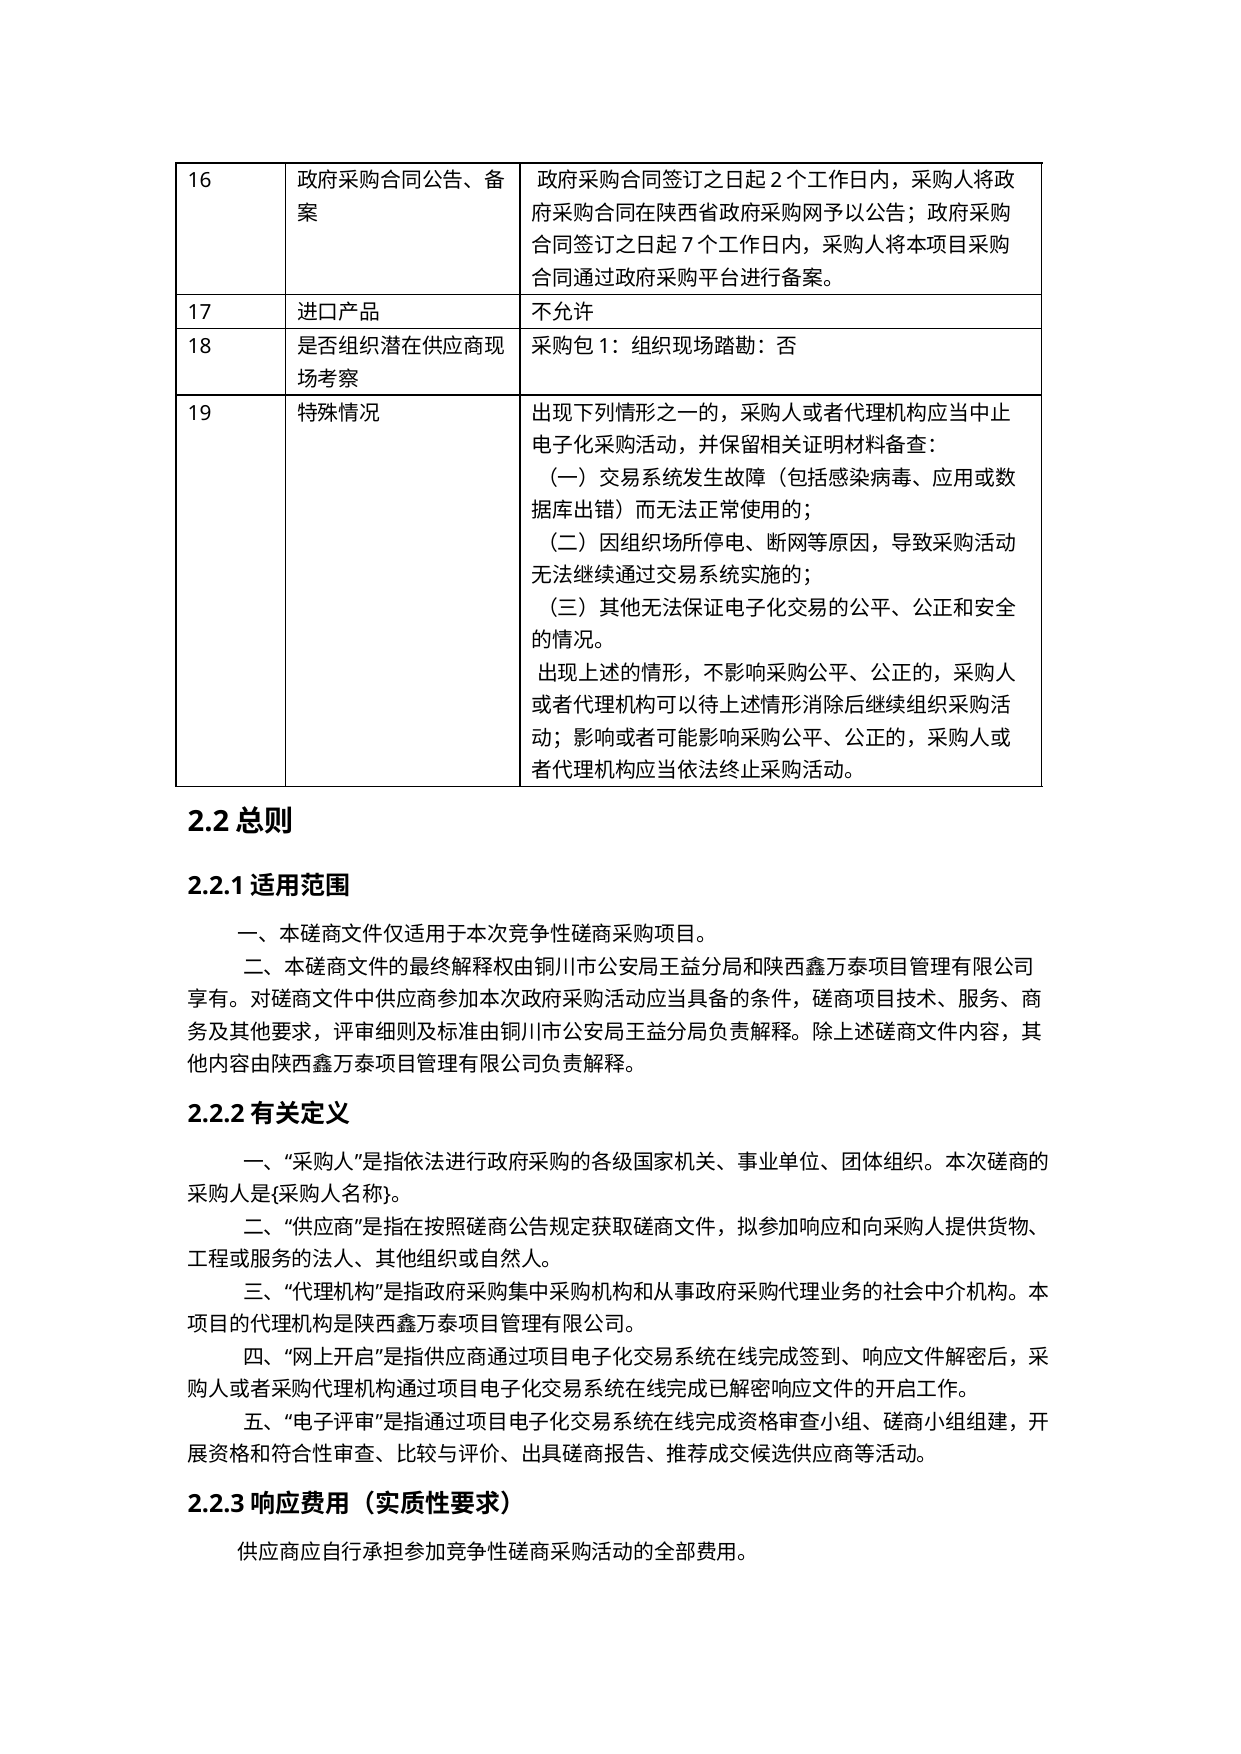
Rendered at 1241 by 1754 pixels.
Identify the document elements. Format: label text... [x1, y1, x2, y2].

text 一、“采购人”是指依法进行政府采购的各级国家机关、事业单位、团体组织。本次磋商的采购人是{采购人名称}。 [187, 1145, 1053, 1210]
text 三、“代理机构”是指政府采购集中采购机构和从事政府采购代理业务的社会中介机构。本项目的代理机构是陕西鑫万泰项目管理有限公司。 [187, 1275, 1053, 1340]
text 2.2.2有关定义 [187, 1080, 1053, 1145]
text 供应商应自行承担参加竞争性磋商采购活动的全部费用。 [187, 1535, 1053, 1567]
table_cell 19 [177, 396, 285, 786]
text 2.2.3响应费用（实质性要求） [187, 1470, 1053, 1535]
table_cell 政府采购合同公告、备案 [286, 164, 519, 293]
text 一、本磋商文件仅适用于本次竞争性磋商采购项目。 [187, 917, 1053, 950]
table_cell 17 [177, 295, 285, 328]
table_cell 不允许 [521, 295, 1041, 328]
table_cell 18 [177, 329, 285, 394]
table_cell 政府采购合同签订之日起2个工作日内，采购人将政府采购合同在陕西省政府采购网予以公告；政府采购合同签订之日起7个工作日内，采购人将本项目采购合同通过政府采购平台进行备案。 [521, 164, 1041, 293]
text 2.2.1适用范围 [187, 852, 1053, 917]
text 二、本磋商文件的最终解释权由铜川市公安局王益分局和陕西鑫万泰项目管理有限公司享有。对磋商文件中供应商参加本次政府采购活动应当具备的条件，磋商项目技术、服务、商务及其他要求，评审细则及标准由铜川市公安局王益分局负责解释。除上述磋商文件内容，其他内容由陕西鑫万泰项目管理有限公司负责解释。 [187, 950, 1053, 1080]
table_cell 进口产品 [286, 295, 519, 328]
text 五、“电子评审”是指通过项目电子化交易系统在线完成资格审查小组、磋商小组组建，开展资格和符合性审查、比较与评价、出具磋商报告、推荐成交候选供应商等活动。 [187, 1405, 1053, 1470]
text 2.2总则 [187, 787, 1053, 852]
text 二、“供应商”是指在按照磋商公告规定获取磋商文件，拟参加响应和向采购人提供货物、工程或服务的法人、其他组织或自然人。 [187, 1210, 1053, 1275]
table_cell 16 [177, 164, 285, 293]
table_cell 采购包1：组织现场踏勘：否 [521, 329, 1041, 394]
text 四、“网上开启”是指供应商通过项目电子化交易系统在线完成签到、响应文件解密后，采购人或者采购代理机构通过项目电子化交易系统在线完成已解密响应文件的开启工作。 [187, 1340, 1053, 1405]
table_cell 出现下列情形之一的，采购人或者代理机构应当中止电子化采购活动，并保留相关证明材料备查： （一）交易系统发生故障（包括感染病毒、应用或数据库出错）而无法正常使用的； （二）因组织场所停电、断网等原因，导致采购活动无法继续通过交易系统实施的； （三）其他无法保证电子化交易的公平、公正和安全的情况。 出现上述的情形，不影响采购公平、公正的，采购人或者代理机构可以待上述情形消除后继续组织采购活动；影响或者可能影响采购公平、公正的，采购人或者代理机构应当依法终止采购活动。 [521, 396, 1041, 786]
table_cell 特殊情况 [286, 396, 519, 786]
table_cell 是否组织潜在供应商现场考察 [286, 329, 519, 394]
